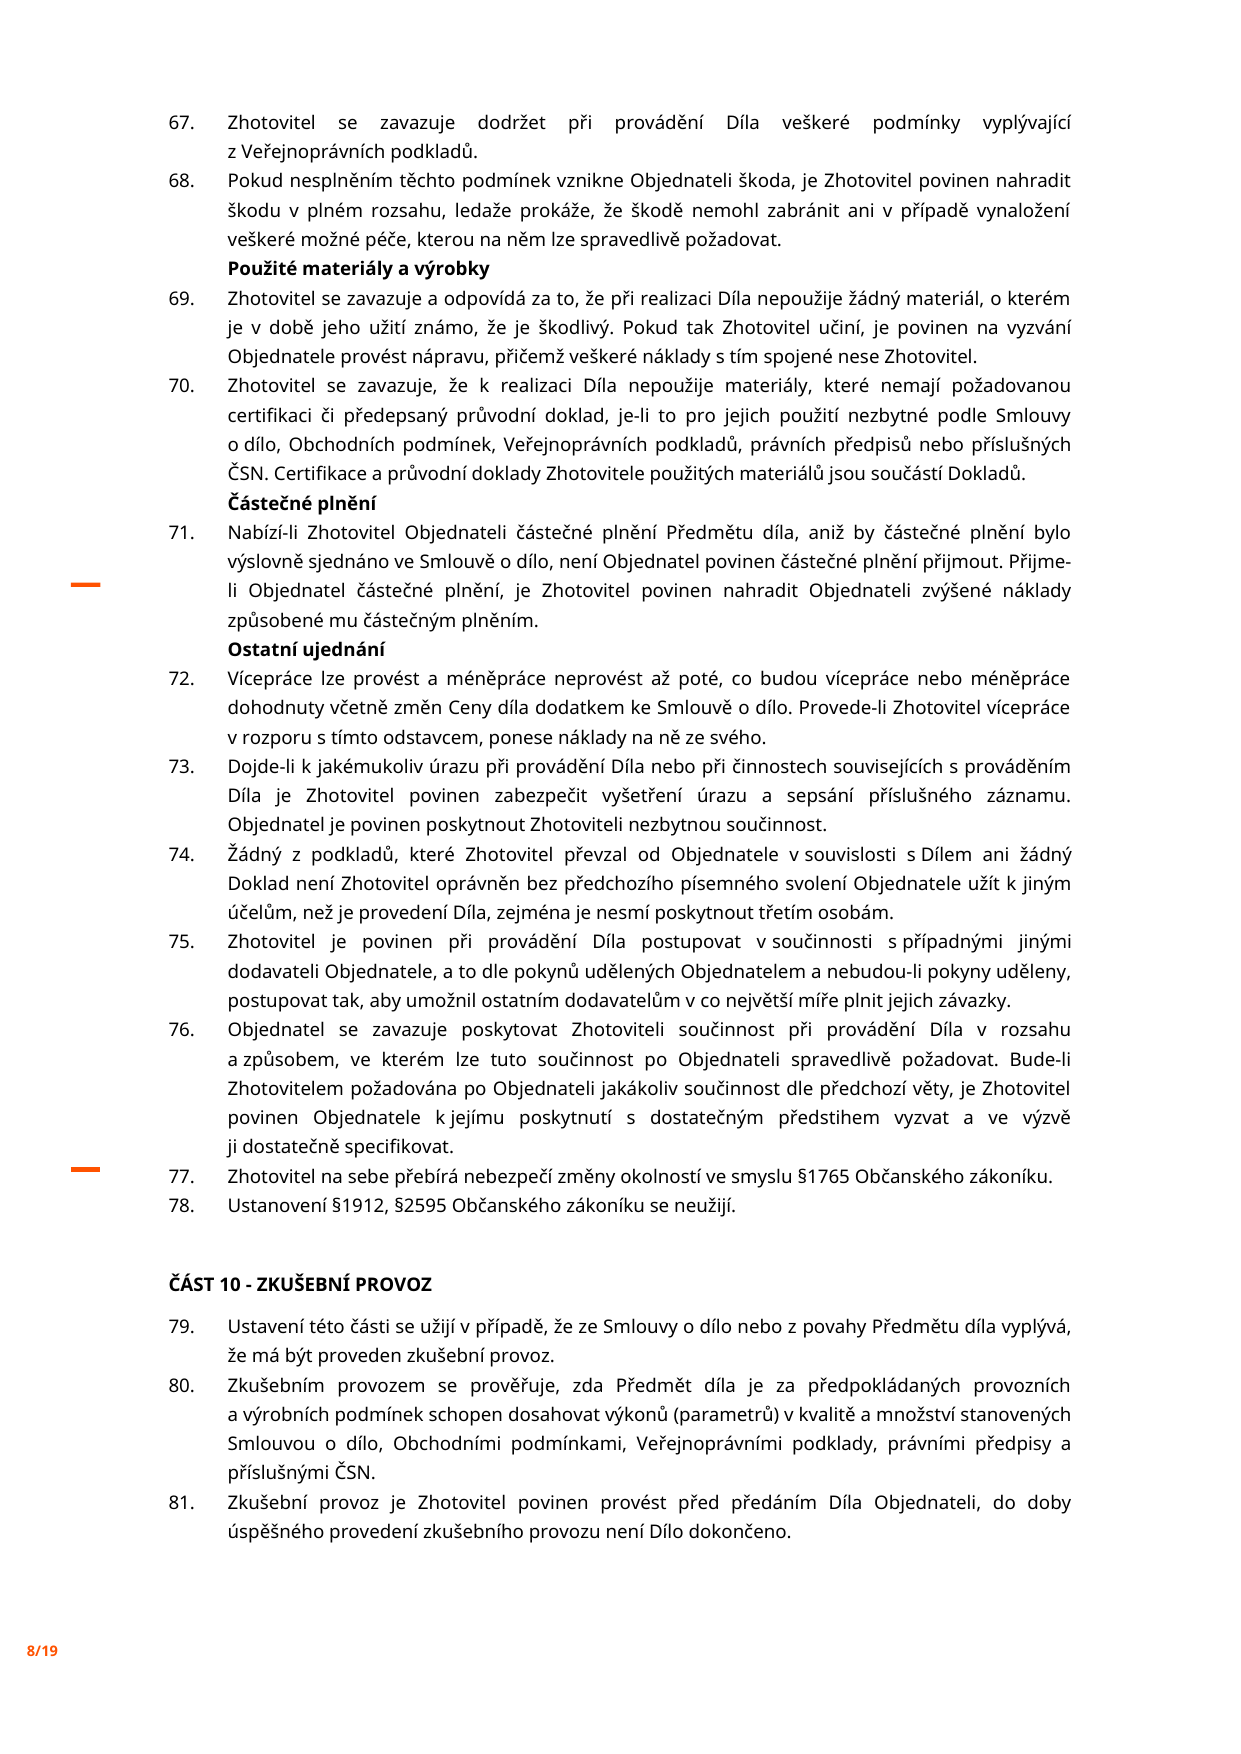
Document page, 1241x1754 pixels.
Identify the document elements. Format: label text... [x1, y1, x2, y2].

list Žádný z podkladů, které Zhotovitel převzal od Objednatele v souvislosti s Dílem ani žádný Doklad není Zhotovitel oprávněn bez předchozího písemného svolení Objednatele užít k jiným účelům, než je provedení Díla, zejména je nesmí poskytnout třetím osobám. [168, 841, 1072, 925]
list Objednatel se zavazuje poskytovat Zhotoviteli součinnost při provádění Díla v rozsahu a způsobem, ve kterém lze tuto součinnost po Objednateli spravedlivě požadovat. Bude-li Zhotovitelem požadována po Objednateli jakákoliv součinnost dle předchozí věty, je Zhotovitel povinen Objednatele k jejímu poskytnutí s dostatečným předstihem vyzvat a ve výzvě ji dostatečně specifikovat. [168, 1017, 1072, 1159]
list Zhotovitel se zavazuje, že k realizaci Díla nepoužije materiály, které nemají požadovanou certifikaci či předepsaný průvodní doklad, je-li to pro jejich použití nezbytné podle Smlouvy o dílo, Obchodních podmínek, Veřejnoprávních podkladů, právních předpisů nebo příslušných ČSN. Certifikace a průvodní doklady Zhotovitele použitých materiálů jsou součástí Dokladů. [168, 373, 1072, 486]
list Pokud nesplněním těchto podmínek vznikne Objednateli škoda, je Zhotovitel povinen nahradit škodu v plném rozsahu, ledaže prokáže, že škodě nemohl zabránit ani v případě vynaložení veškeré možné péče, kterou na něm lze spravedlivě požadovat. [168, 168, 1072, 252]
list Ustanovení §1912, §2595 Občanského zákoníku se neužijí. [168, 1192, 1072, 1218]
list Ustavení této části se užijí v případě, že ze Smlouvy o dílo nebo z povahy Předmětu díla vyplývá, že má být proveden zkušební provoz. [168, 1313, 1072, 1368]
list Zhotovitel na sebe přebírá nebezpečí změny okolností ve smyslu §1765 Občanského zákoníku. [168, 1163, 1072, 1188]
text Ostatní ujednání [227, 636, 1072, 662]
list Zkušební provoz je Zhotovitel povinen provést před předáním Díla Objednateli, do doby úspěšného provedení zkušebního provozu není Dílo dokončeno. [168, 1489, 1072, 1544]
list Zhotovitel se zavazuje a odpovídá za to, že při realizaci Díla nepoužije žádný materiál, o kterém je v době jeho užití známo, že je škodlivý. Pokud tak Zhotovitel učiní, je povinen na vyzvání Objednatele provést nápravu, přičemž veškeré náklady s tím spojené nese Zhotovitel. [168, 285, 1072, 369]
text Částečné plnění [227, 490, 1072, 515]
list Zhotovitel se zavazuje dodržet při provádění Díla veškeré podmínky vyplývající z Veřejnoprávních podkladů. [168, 109, 1072, 164]
list Zkušebním provozem se prověřuje, zda Předmět díla je za předpokládaných provozních a výrobních podmínek schopen dosahovat výkonů (parametrů) v kvalitě a množství stanovených Smlouvou o dílo, Obchodními podmínkami, Veřejnoprávními podklady, právními předpisy a příslušnými ČSN. [168, 1372, 1072, 1485]
text Použité materiály a výrobky [227, 256, 1072, 281]
list Zhotovitel je povinen při provádění Díla postupovat v součinnosti s případnými jinými dodavateli Objednatele, a to dle pokynů udělených Objednatelem a nebudou-li pokyny uděleny, postupovat tak, aby umožnil ostatním dodavatelům v co největší míře plnit jejich závazky. [168, 929, 1072, 1013]
list Dojde-li k jakémukoliv úrazu při provádění Díla nebo při činnostech souvisejících s prováděním Díla je Zhotovitel povinen zabezpečit vyšetření úrazu a sepsání příslušného záznamu. Objednatel je povinen poskytnout Zhotoviteli nezbytnou součinnost. [168, 753, 1072, 837]
list Nabízí-li Zhotovitel Objednateli částečné plnění Předmětu díla, aniž by částečné plnění bylo výslovně sjednáno ve Smlouvě o dílo, není Objednatel povinen částečné plnění přijmout. Přijme-li Objednatel částečné plnění, je Zhotovitel povinen nahradit Objednateli zvýšené náklady způsobené mu částečným plněním. [168, 519, 1072, 632]
list Vícepráce lze provést a méněpráce neprovést až poté, co budou vícepráce nebo méněpráce dohodnuty včetně změn Ceny díla dodatkem ke Smlouvě o dílo. Provede-li Zhotovitel vícepráce v rozporu s tímto odstavcem, ponese náklady na ně ze svého. [168, 665, 1072, 749]
list ZKUŠEBNÍ PROVOZ [168, 1272, 1072, 1297]
